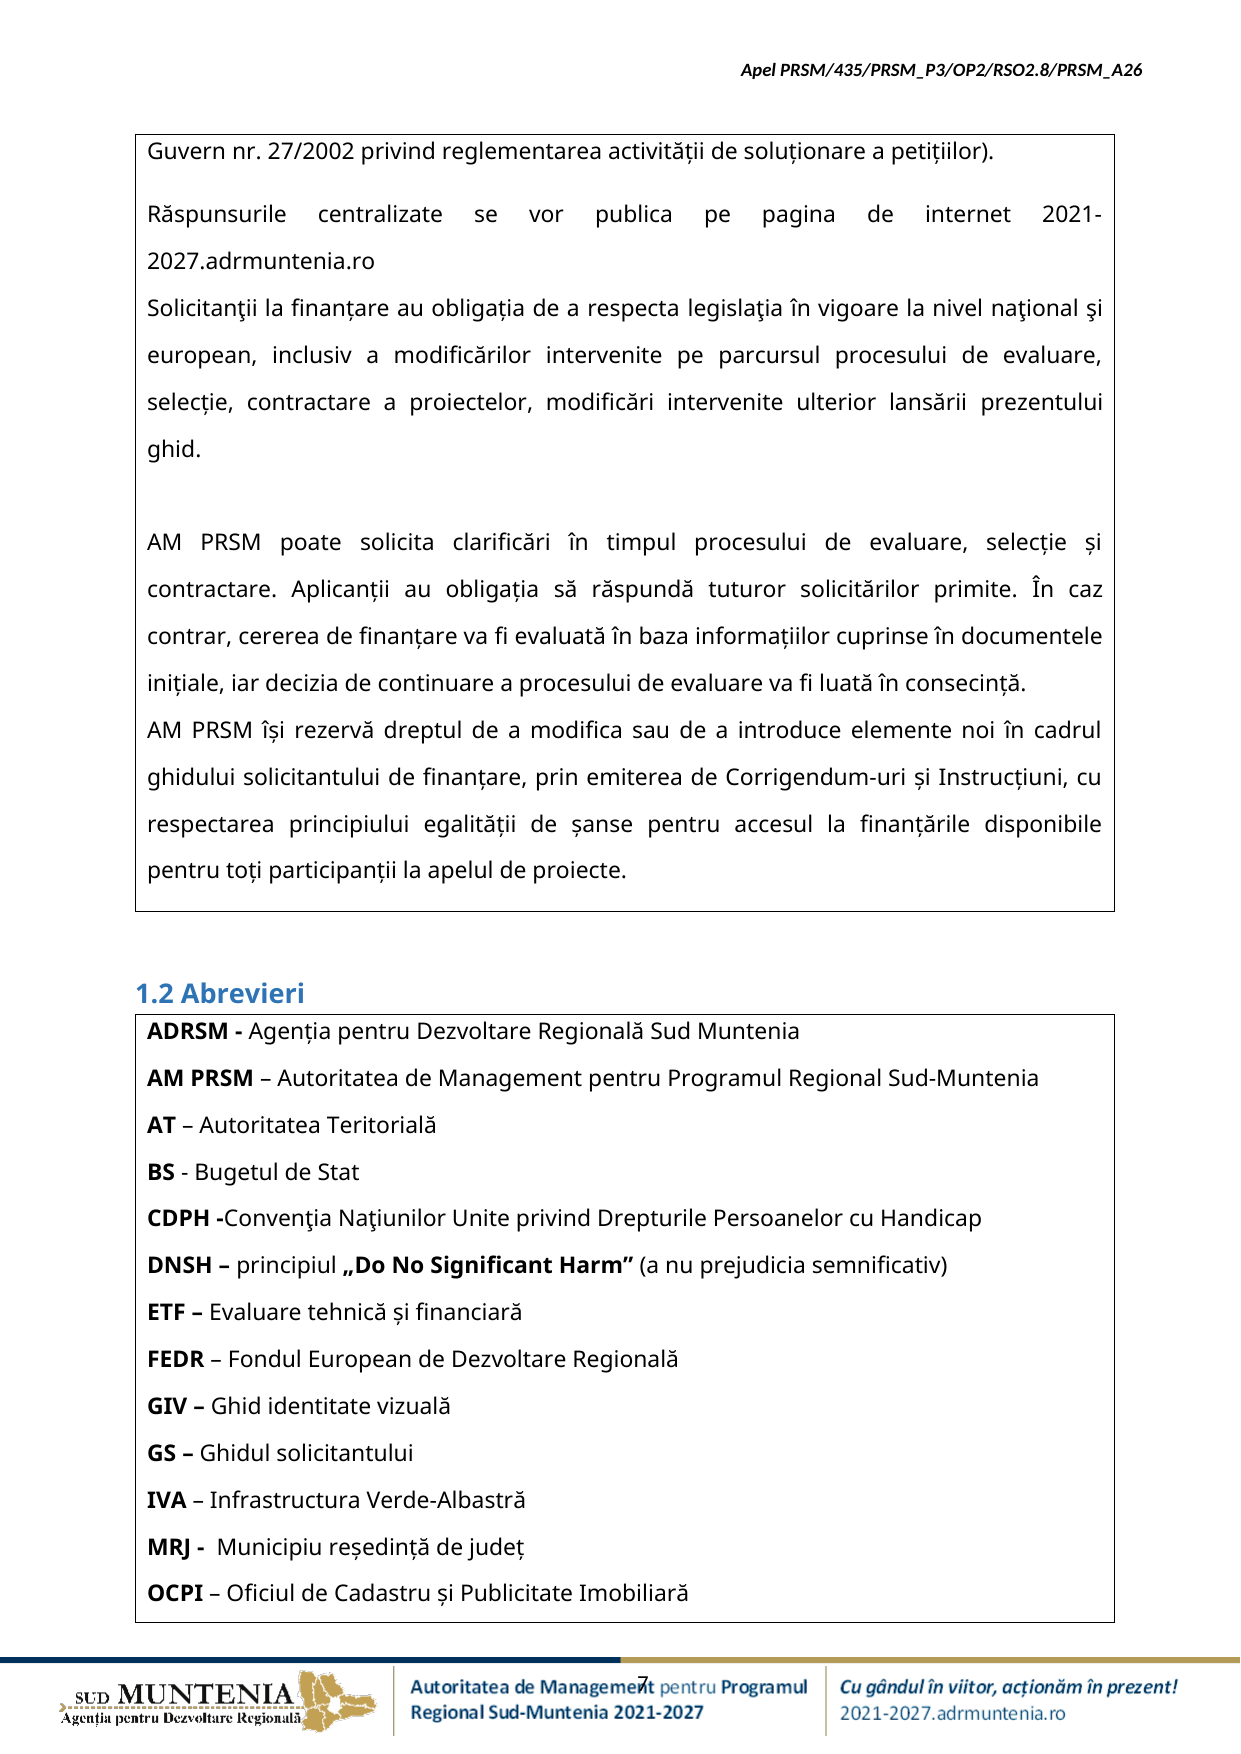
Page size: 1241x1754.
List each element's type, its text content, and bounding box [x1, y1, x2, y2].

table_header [136, 135, 1114, 911]
subtitle 1.2 Abrevieri [135, 974, 1150, 1011]
picture [0, 1657, 1241, 1737]
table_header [136, 1015, 1114, 1622]
